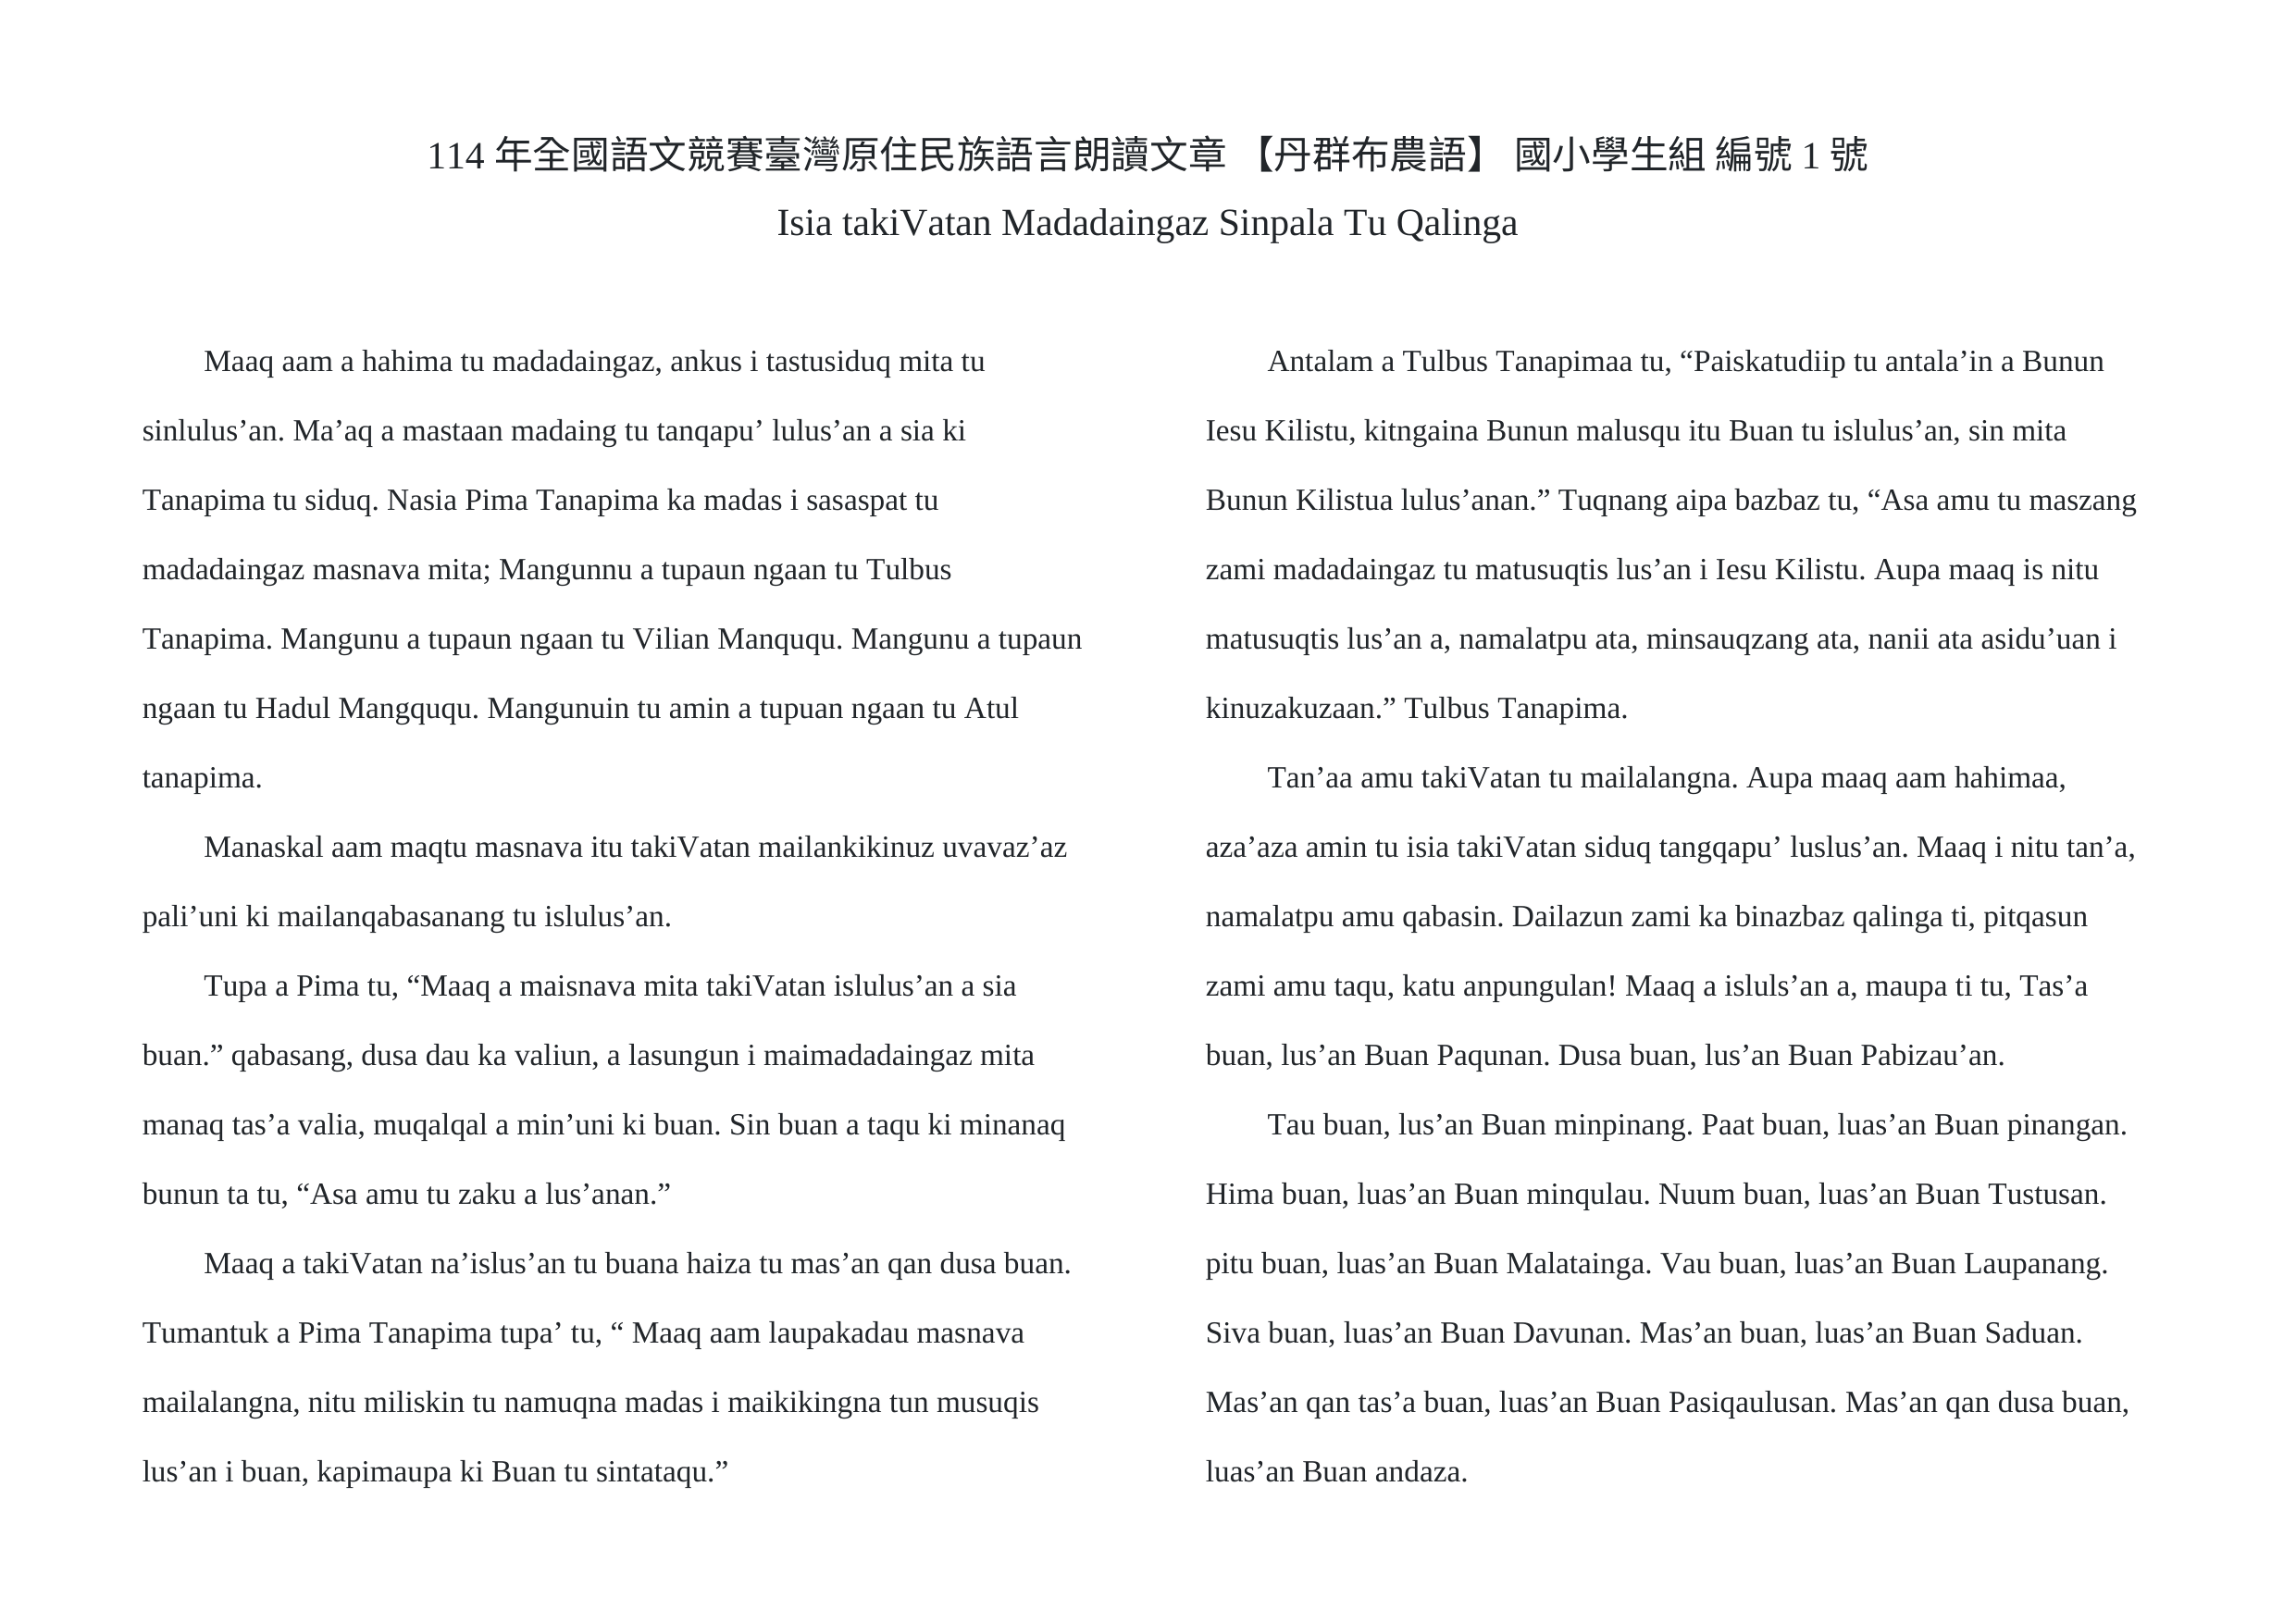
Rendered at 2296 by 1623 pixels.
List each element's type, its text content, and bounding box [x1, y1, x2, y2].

text Antalam a Tulbus Tanapimaa tu, “Paiskatudiip tu antala’in a Bunun Iesu Kilistu, kitngaina Bunun malusqu itu Buan tu islulus’an, sin mita Bunun Kilistua lulus’anan.” Tuqnang aipa bazbaz tu, “Asa amu tu maszang zami madadaingaz tu matusuqtis lus’an i Iesu Kilistu. Aupa maaq is nitu matusuqtis lus’an a, namalatpu ata, minsauqzang ata, nanii ata asidu’uan i kinuzakuzaan.” Tulbus Tanapima. [1206, 326, 2153, 742]
text Isia takiVatan Madadaingaz Sinpala Tu Qalinga [142, 187, 2153, 256]
text Maaq a takiVatan na’islus’an tu buana haiza tu mas’an qan dusa buan. Tumantuk a Pima Tanapima tupa’ tu, “ Maaq aam laupakadau masnava mailalangna, nitu miliskin tu namuqna madas i maikikingna tun musuqis lus’an i buan, kapimaupa ki Buan tu sintataqu.” [142, 1228, 1090, 1505]
text Manaskal aam maqtu masnava itu takiVatan mailankikinuz uvavaz’az pali’uni ki mailanqabasanang tu islulus’an. [142, 812, 1090, 950]
text Tupa a Pima tu, “Maaq a maisnava mita takiVatan islulus’an a sia buan.” qabasang, dusa dau ka valiun, a lasungun i maimadadaingaz mita manaq tas’a valia, muqalqal a min’uni ki buan. Sin buan a taqu ki minanaq bunun ta tu, “Asa amu tu zaku a lus’anan.” [142, 950, 1090, 1228]
text Maaq aam a hahima tu madadaingaz, ankus i tastusiduq mita tu sinlulus’an. Ma’aq a mastaan madaing tu tanqapu’ lulus’an a sia ki Tanapima tu siduq. Nasia Pima Tanapima ka madas i sasaspat tu madadaingaz masnava mita; Mangunnu a tupaun ngaan tu Tulbus Tanapima. Mangunu a tupaun ngaan tu Vilian Manququ. Mangunu a tupaun ngaan tu Hadul Mangququ. Mangunuin tu amin a tupuan ngaan tu Atul tanapima. [142, 326, 1090, 812]
text 114 年全國語文競賽臺灣原住民族語言朗讀文章 【丹群布農語】 國小學生組 編號 1 號 [142, 118, 2153, 187]
text Tan’aa amu takiVatan tu mailalangna. Aupa maaq aam hahimaa, aza’aza amin tu isia takiVatan siduq tangqapu’ luslus’an. Maaq i nitu tan’a, namalatpu amu qabasin. Dailazun zami ka binazbaz qalinga ti, pitqasun zami amu taqu, katu anpungulan! Maaq a isluls’an a, maupa ti tu, Tas’a buan, lus’an Buan Paqunan. Dusa buan, lus’an Buan Pabizau’an. [1206, 742, 2153, 1089]
text Tau buan, lus’an Buan minpinang. Paat buan, luas’an Buan pinangan. Hima buan, luas’an Buan minqulau. Nuum buan, luas’an Buan Tustusan. pitu buan, luas’an Buan Malatainga. Vau buan, luas’an Buan Laupanang. Siva buan, luas’an Buan Davunan. Mas’an buan, luas’an Buan Saduan. Mas’an qan tas’a buan, luas’an Buan Pasiqaulusan. Mas’an qan dusa buan, luas’an Buan andaza. [1206, 1089, 2153, 1505]
